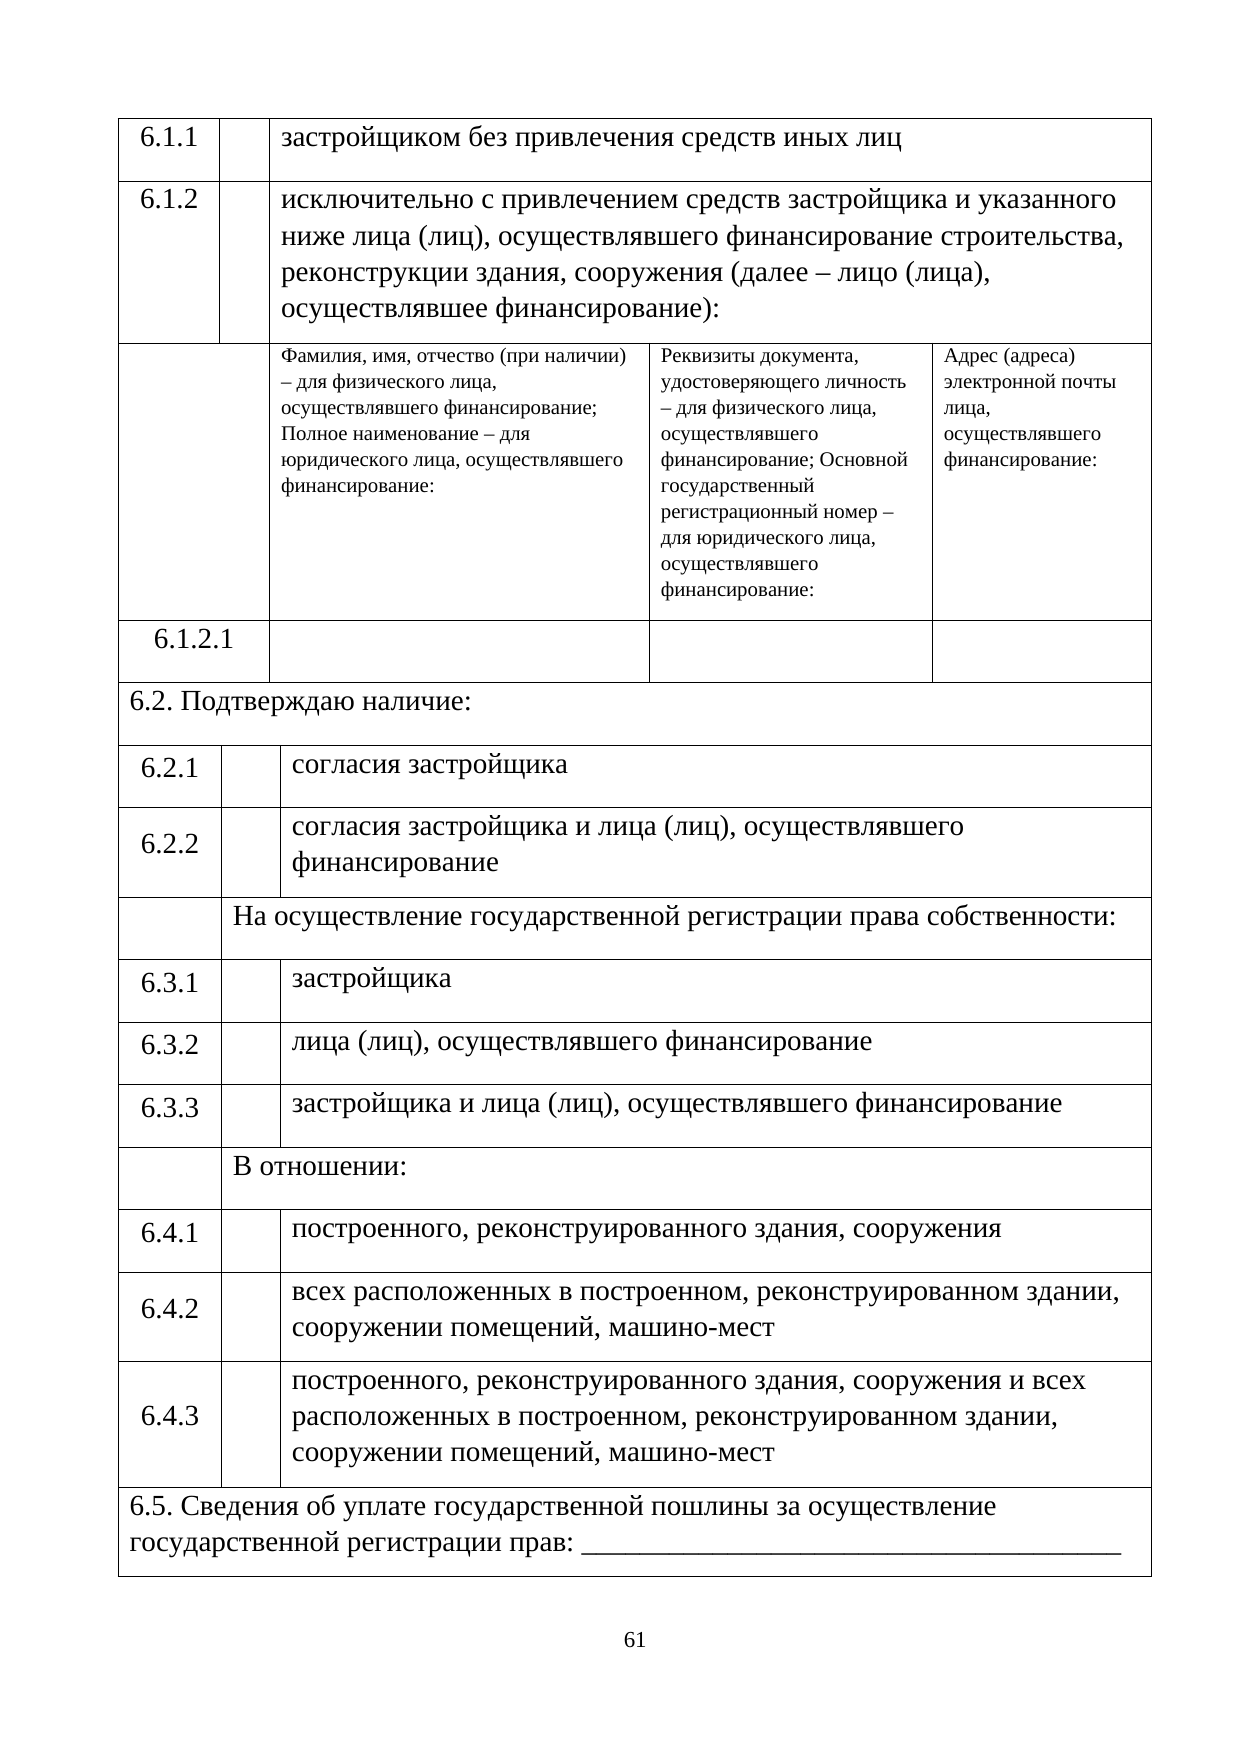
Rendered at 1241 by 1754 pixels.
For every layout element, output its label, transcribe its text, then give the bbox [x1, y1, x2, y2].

table_cell 6.4.3 [119, 1362, 221, 1487]
table_cell [933, 621, 1151, 682]
table_cell 6.5. Сведения об уплате государственной пошлины за осуществление государственной регистрации прав: _____________________________________ [119, 1488, 1151, 1576]
table_cell согласия застройщика [281, 746, 1151, 807]
table_cell Адрес (адреса) электронной почты лица, осуществлявшего финансирование: [933, 344, 1151, 620]
table_cell [270, 621, 649, 682]
table_cell Реквизиты документа, удостоверяющего личность – для физического лица, осуществлявшего финансирование; Основной государственный регистрационный номер – для юридического лица, осуществлявшего финансирование: [650, 344, 932, 620]
table_cell 6.1.1 [119, 119, 219, 181]
table_cell 6.3.2 [119, 1023, 221, 1084]
table_cell [222, 960, 280, 1022]
table_cell [119, 344, 269, 620]
table_cell На осуществление государственной регистрации права собственности: [222, 898, 1151, 959]
table_cell 6.3.1 [119, 960, 221, 1022]
table_cell [220, 182, 269, 342]
table_cell 6.1.2 [119, 182, 219, 342]
table_cell застройщиком без привлечения средств иных лиц [270, 119, 1151, 181]
table_cell исключительно с привлечением средств застройщика и указанного ниже лица (лиц), осуществлявшего финансирование строительства, реконструкции здания, сооружения (далее – лицо (лица), осуществлявшее финансирование): [270, 182, 1151, 342]
table_cell 6.4.1 [119, 1210, 221, 1272]
table_cell 6.2.2 [119, 808, 221, 897]
table_cell 6.4.2 [119, 1273, 221, 1361]
table_cell Фамилия, имя, отчество (при наличии) – для физического лица, осуществлявшего финансирование; Полное наименование – для юридического лица, осуществлявшего финансирование: [270, 344, 649, 620]
table_cell застройщика [281, 960, 1151, 1022]
table_cell [220, 119, 269, 181]
table_cell построенного, реконструированного здания, сооружения и всех расположенных в построенном, реконструированном здании, сооружении помещений, машино-мест [281, 1362, 1151, 1487]
table_cell построенного, реконструированного здания, сооружения [281, 1210, 1151, 1272]
table_cell [119, 1148, 221, 1209]
table_cell В отношении: [222, 1148, 1151, 1209]
table_cell 6.1.2.1 [119, 621, 269, 682]
table_cell [222, 1085, 280, 1147]
table_cell 6.2.1 [119, 746, 221, 807]
table_cell 6.3.3 [119, 1085, 221, 1147]
table_cell лица (лиц), осуществлявшего финансирование [281, 1023, 1151, 1084]
table_cell [222, 1210, 280, 1272]
table_cell [222, 808, 280, 897]
table_cell застройщика и лица (лиц), осуществлявшего финансирование [281, 1085, 1151, 1147]
table_cell [222, 1023, 280, 1084]
table_cell всех расположенных в построенном, реконструированном здании, сооружении помещений, машино-мест [281, 1273, 1151, 1361]
table_cell [222, 1362, 280, 1487]
table_cell [119, 898, 221, 959]
table_cell 6.2. Подтверждаю наличие: [119, 683, 1151, 745]
table_cell [222, 1273, 280, 1361]
table_cell согласия застройщика и лица (лиц), осуществлявшего финансирование [281, 808, 1151, 897]
table_cell [222, 746, 280, 807]
table_cell [650, 621, 932, 682]
